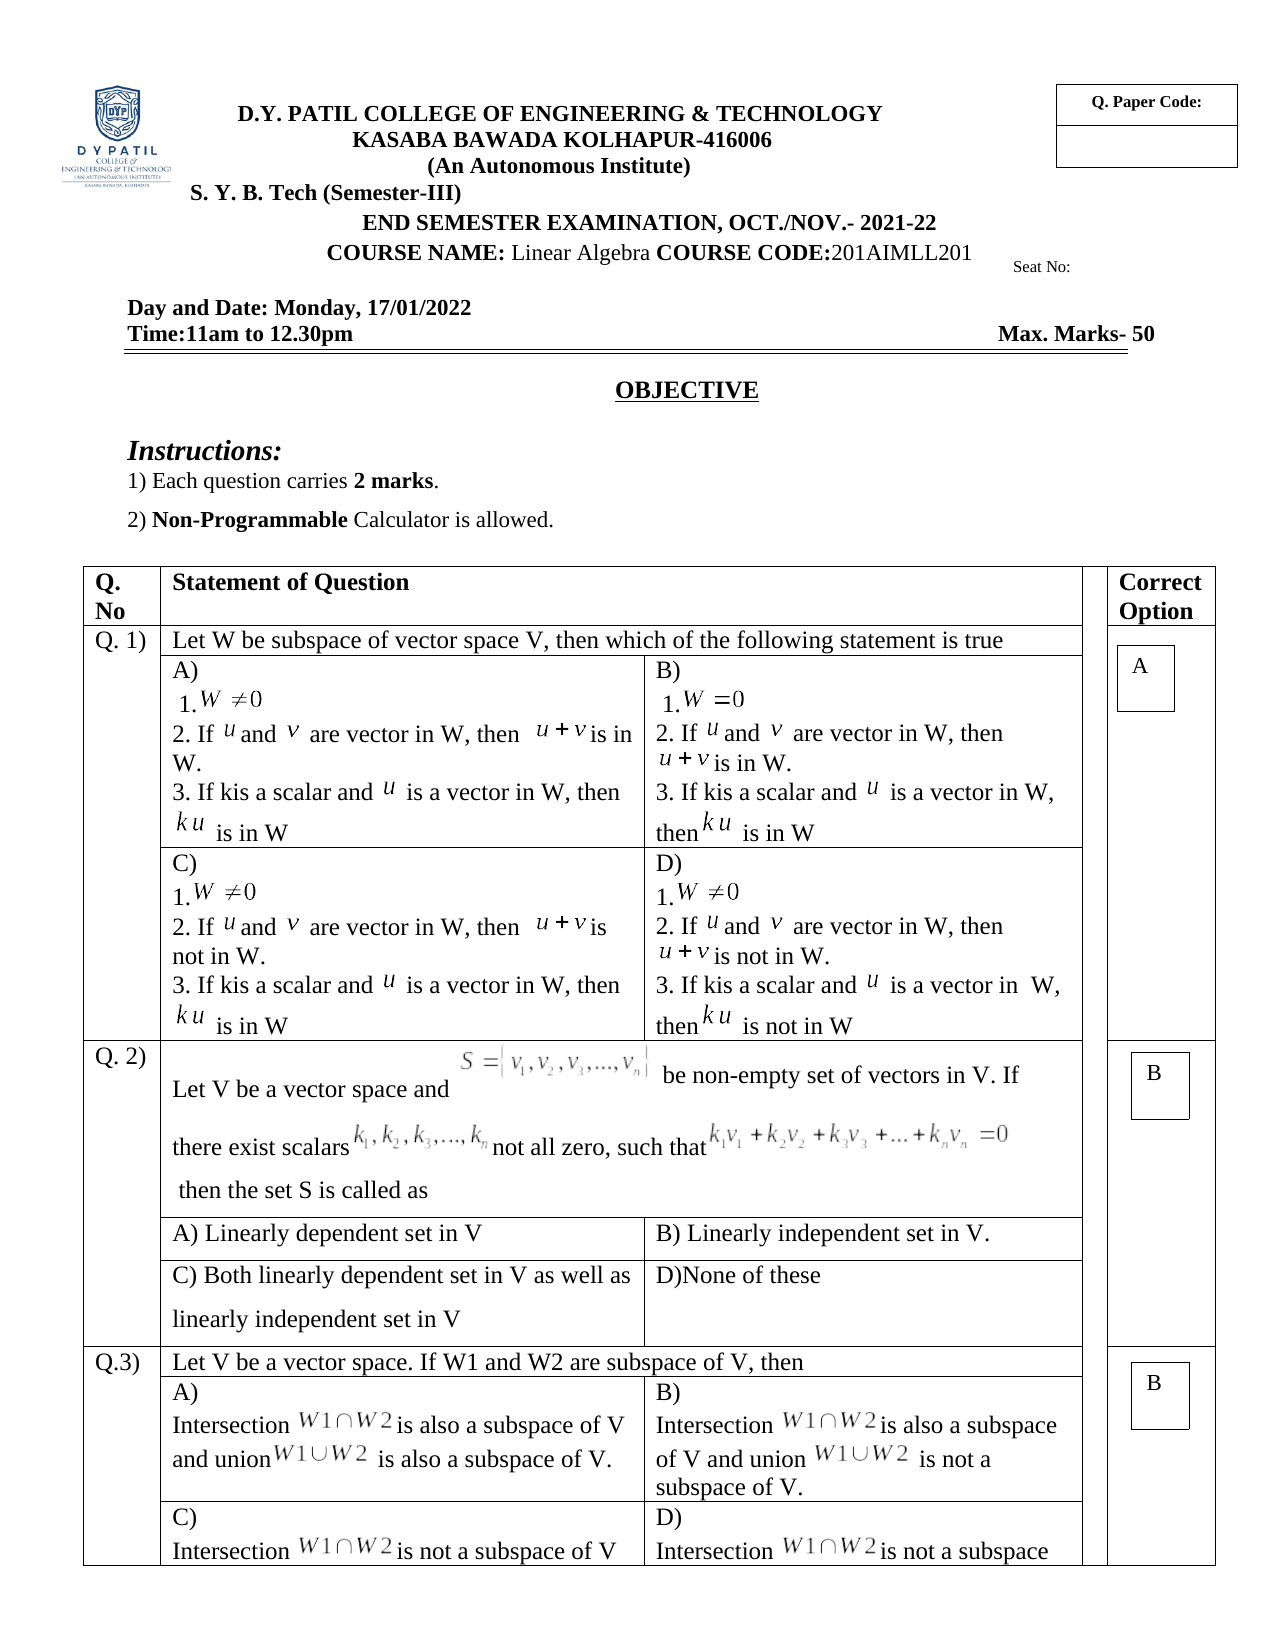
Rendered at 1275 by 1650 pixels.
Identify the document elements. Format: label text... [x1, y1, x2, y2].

table_cell A) Linearly dependent set in V [161, 1218, 644, 1259]
text Time:11am to 12.30pm Max. Marks- 50 [127, 321, 1172, 347]
table_header Correct Option [1108, 567, 1215, 624]
list OBJECTIVE [202, 376, 1172, 404]
text 2) Non-Programmable Calculator is allowed. [127, 506, 1172, 532]
table_cell B) 1. 2. If and are vector in W, then is in W. 3. If kis a scalar and is a vector in W, then is in W [645, 656, 1082, 847]
table_header Statement of Question [161, 567, 1082, 624]
table_cell B) Intersection is also a subspace of V and union is not a subspace of V. [645, 1377, 1082, 1501]
text D.Y. PATIL COLLEGE OF ENGINEERING & TECHNOLOGY [142, 99, 1172, 126]
text Instructions: [127, 433, 1172, 467]
table_cell A) Intersection is also a subspace of V and union is also a subspace of V. [161, 1377, 644, 1501]
table_cell A) 1. 2. If and are vector in W, then is in W. 3. If kis a scalar and is a vector in W, then is in W [161, 656, 644, 847]
table_cell C) Both linearly dependent set in V as well as linearly independent set in V [161, 1261, 644, 1346]
table_cell Let V be a vector space and be non-empty set of vectors in V. If there exist scalarsnot all zero, such that then the set S is called as [161, 1041, 1082, 1217]
table_cell [1108, 1041, 1215, 1346]
table_cell Q. 2) [84, 1041, 160, 1346]
table_header [1083, 567, 1107, 1564]
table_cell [161, 1502, 644, 1564]
text KASABA BAWADA KOLHAPUR-416006 [137, 126, 1172, 152]
table_cell [1108, 1347, 1215, 1564]
table_cell Q.3) [84, 1347, 160, 1564]
table_cell [1108, 626, 1215, 1040]
table_cell Let W be subspace of vector space V, then which of the following statement is true [161, 626, 1082, 654]
table_header Q. No [84, 567, 160, 624]
text END SEMESTER EXAMINATION, OCT./NOV.- 2021-22 [127, 209, 1172, 235]
table_cell D) 1. 2. If and are vector in W, then is not in W. 3. If kis a scalar and is a vector in W, then is not in W [645, 848, 1082, 1040]
text S. Y. B. Tech (Semester-III) [127, 179, 1172, 205]
text (An Autonomous Institute) [171, 152, 1172, 179]
table_cell C) 1. 2. If and are vector in W, then is not in W. 3. If kis a scalar and is a vector in W, then is in W [161, 848, 644, 1040]
text 1) Each question carries 2 marks. [127, 467, 1172, 493]
table_cell D)None of these [645, 1261, 1082, 1346]
text COURSE NAME: Linear Algebra COURSE CODE:201AIMLL201 [127, 239, 1172, 265]
picture [61, 85, 171, 186]
table_cell B) Linearly independent set in V. [645, 1218, 1082, 1259]
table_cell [645, 1502, 1082, 1564]
table_cell Let V be a vector space. If W1 and W2 are subspace of V, then [161, 1347, 1082, 1376]
text Day and Date: Monday, 17/01/2022 [127, 294, 1172, 321]
table_cell Q. 1) [84, 626, 160, 1040]
